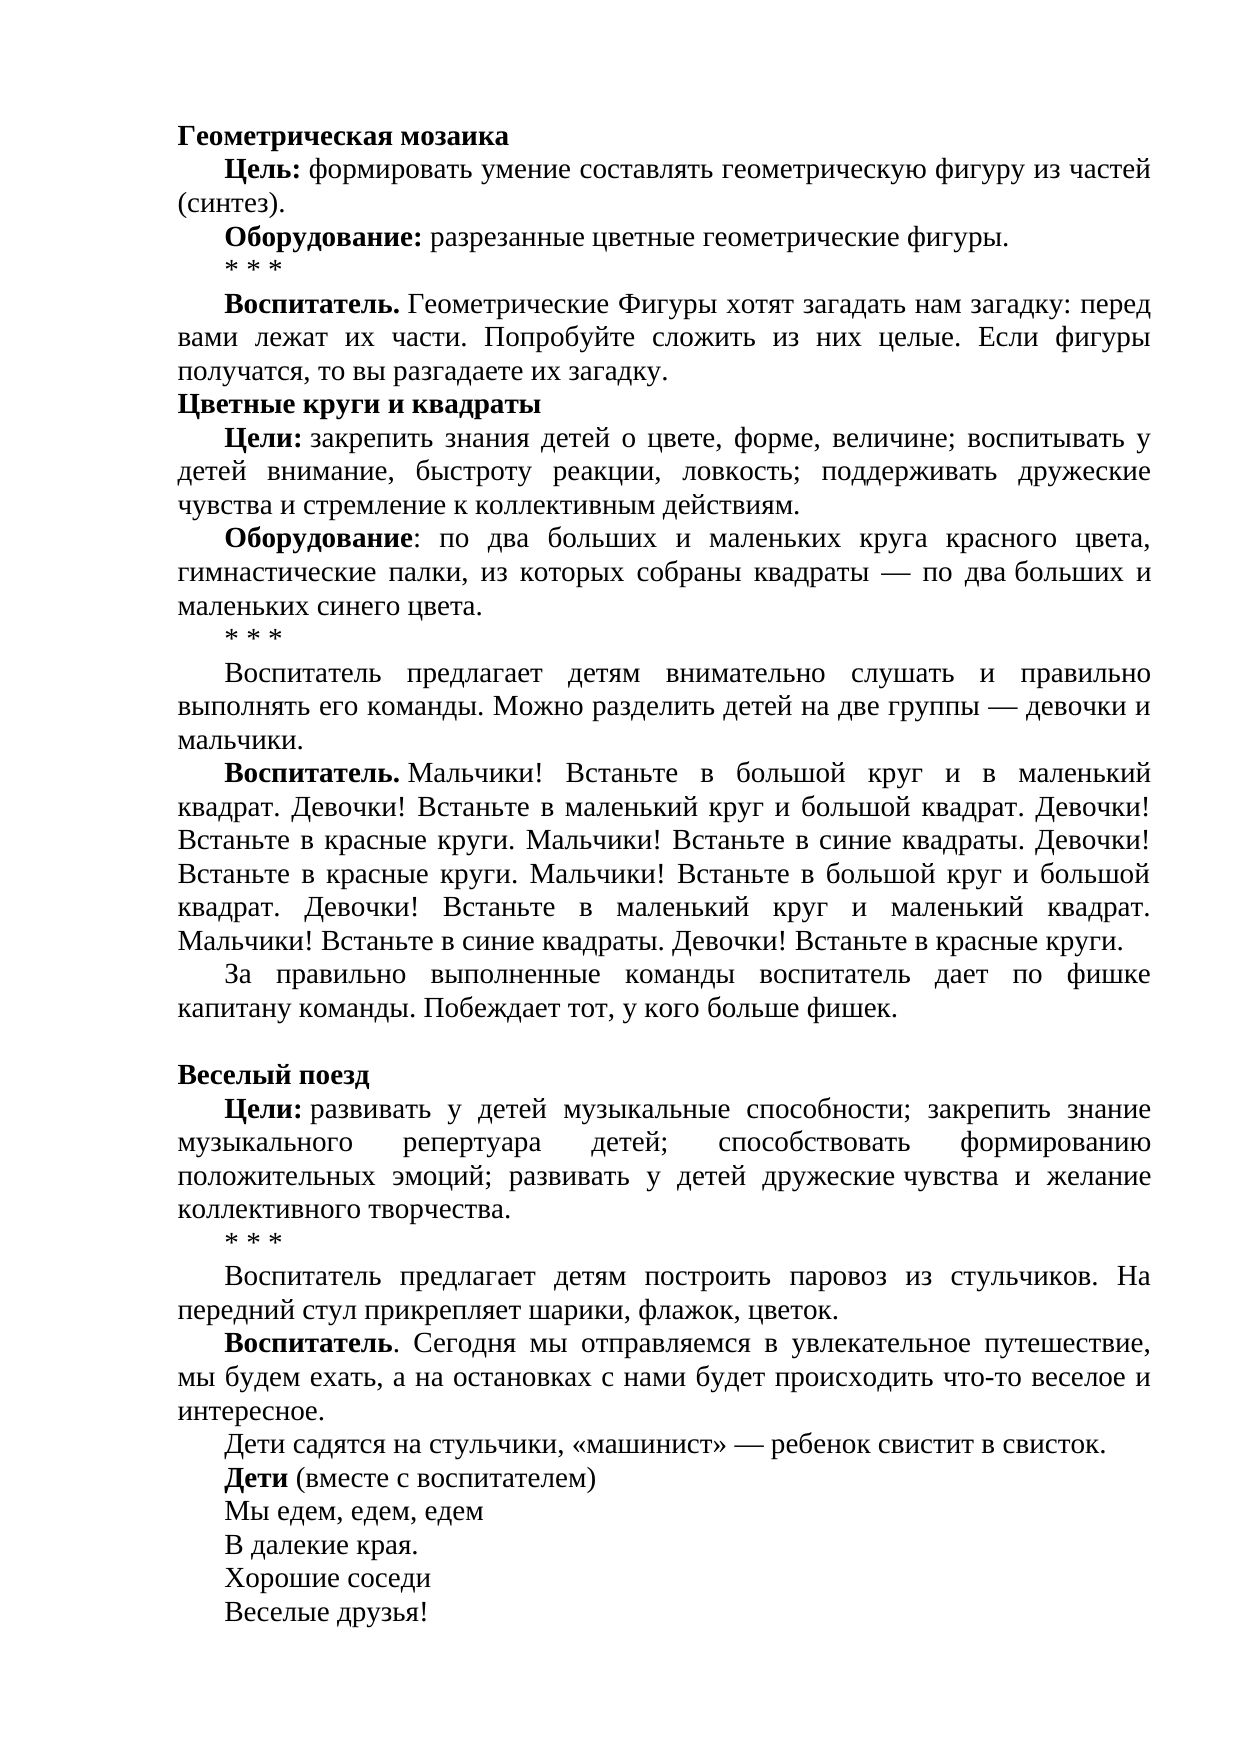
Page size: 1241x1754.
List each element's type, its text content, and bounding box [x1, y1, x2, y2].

text Веселый поезд [177, 1057, 1152, 1091]
text Веселые друзья! [177, 1594, 1152, 1627]
text Воспитатель предлагает детям построить паровоз из стульчиков. На передний стул прикрепляет шарики, флажок, цветок. [177, 1258, 1152, 1326]
text Дети садятся на стульчики, «машинист» — ребенок свистит в свисток. [177, 1426, 1152, 1460]
text Оборудование: разрезанные цветные геометрические фигуры. [177, 219, 1152, 252]
text Воспитатель предлагает детям внимательно слушать и правильно выполнять его команды. Можно разделить детей на две группы — девочки и мальчики. [177, 655, 1152, 755]
text * * * [177, 621, 1152, 655]
text * * * [177, 1225, 1152, 1258]
text * * * [177, 252, 1152, 286]
text Оборудование: по два больших и маленьких круга красного цвета, гимнастические палки, из которых собраны квадраты — по два больших и маленьких синего цвета. [177, 521, 1152, 621]
text Цели: развивать у детей музыкальные способности; закрепить знание музыкального репертуара детей; способствовать формированию положительных эмоций; развивать у детей дружеские чувства и желание коллективного творчества. [177, 1091, 1152, 1225]
text Хорошие соседи [177, 1560, 1152, 1594]
text Цель: формировать умение составлять геометрическую фигуру из частей (синтез). [177, 152, 1152, 219]
text Цели: закрепить знания детей о цвете, форме, величине; воспитывать у детей внимание, быстроту реакции, ловкость; поддерживать дружеские чувства и стремление к коллективным действиям. [177, 420, 1152, 521]
text Воспитатель. Геометрические Фигуры хотят загадать нам загадку: перед вами лежат их части. Попробуйте сложить из них целые. Если фигуры получатся, то вы разгадаете их загадку. [177, 286, 1152, 386]
text Геометрическая мозаика [177, 118, 1152, 152]
text Мы едем, едем, едем [177, 1493, 1152, 1527]
text Цветные круги и квадраты [177, 386, 1152, 420]
text За правильно выполненные команды воспитатель дает по фишке капитану команды. Побеждает тот, у кого больше фишек. [177, 957, 1152, 1024]
text Воспитатель. Сегодня мы отправляемся в увлекательное путешествие, мы будем ехать, а на остановках с нами будет происходить что-то веселое и интересное. [177, 1326, 1152, 1426]
text Воспитатель. Мальчики! Встаньте в большой круг и в маленький квадрат. Девочки! Встаньте в маленький круг и большой квадрат. Девочки! Встаньте в красные круги. Мальчики! Встаньте в синие квадраты. Девочки! Встаньте в красные круги. Мальчики! Встаньте в большой круг и большой квадрат. Девочки! Встаньте в маленький круг и маленький квадрат. Мальчики! Встаньте в синие квадраты. Девочки! Встаньте в красные круги. [177, 755, 1152, 957]
text Дети (вместе с воспитателем) [177, 1460, 1152, 1493]
text В далекие края. [177, 1527, 1152, 1560]
